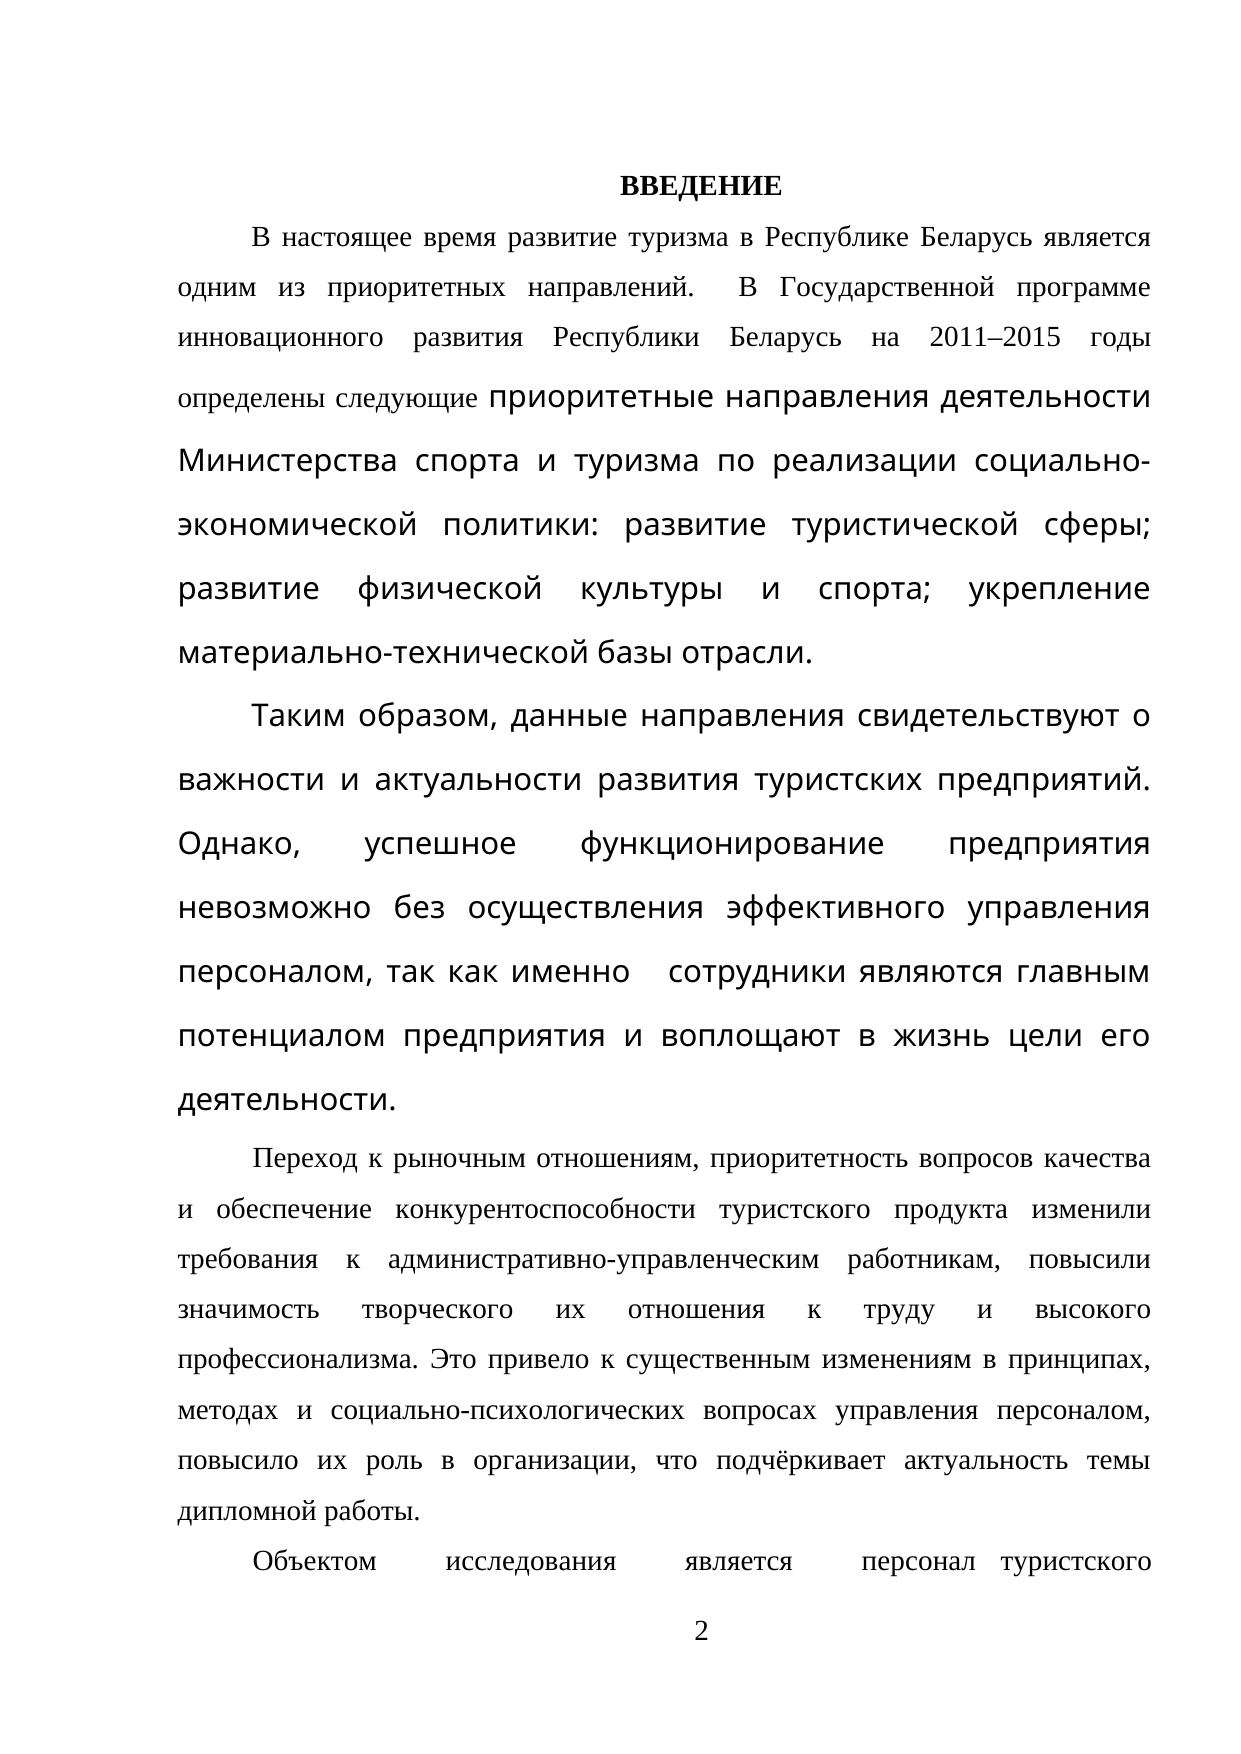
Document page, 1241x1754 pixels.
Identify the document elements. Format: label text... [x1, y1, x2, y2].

text В настоящее время развитие туризма в Республике Беларусь является одним из приоритетных направлений. В Государственной программе инновационного развития Республики Беларусь на 2011–2015 годы определены следующие приоритетные направления деятельности Министерства спорта и туризма по реализации социально-экономической политики: развитие туристической сферы; развитие физической культуры и спорта; укрепление материально-технической базы отрасли. [177, 219, 1152, 672]
text ВВЕДЕНИЕ [177, 168, 1152, 202]
text Переход к рыночным отношениям, приоритетность вопросов качества и обеспечение конкурентоспособности туристского продукта изменили требования к административно-управленческим работникам, повысили значимость творческого их отношения к труду и высокого профессионализма. Это привело к существенным изменениям в принципах, методах и социально-психологических вопросах управления персоналом, повысило их роль в организации, что подчёркивает актуальность темы дипломной работы. [177, 1140, 1152, 1526]
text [177, 1543, 1152, 1576]
text Таким образом, данные направления свидетельствуют о важности и актуальности развития туристских предприятий. Однако, успешное функционирование предприятия невозможно без осуществления эффективного управления персоналом, так как именно сотрудники являются главным потенциалом предприятия и воплощают в жизнь цели его деятельности. [177, 693, 1152, 1119]
